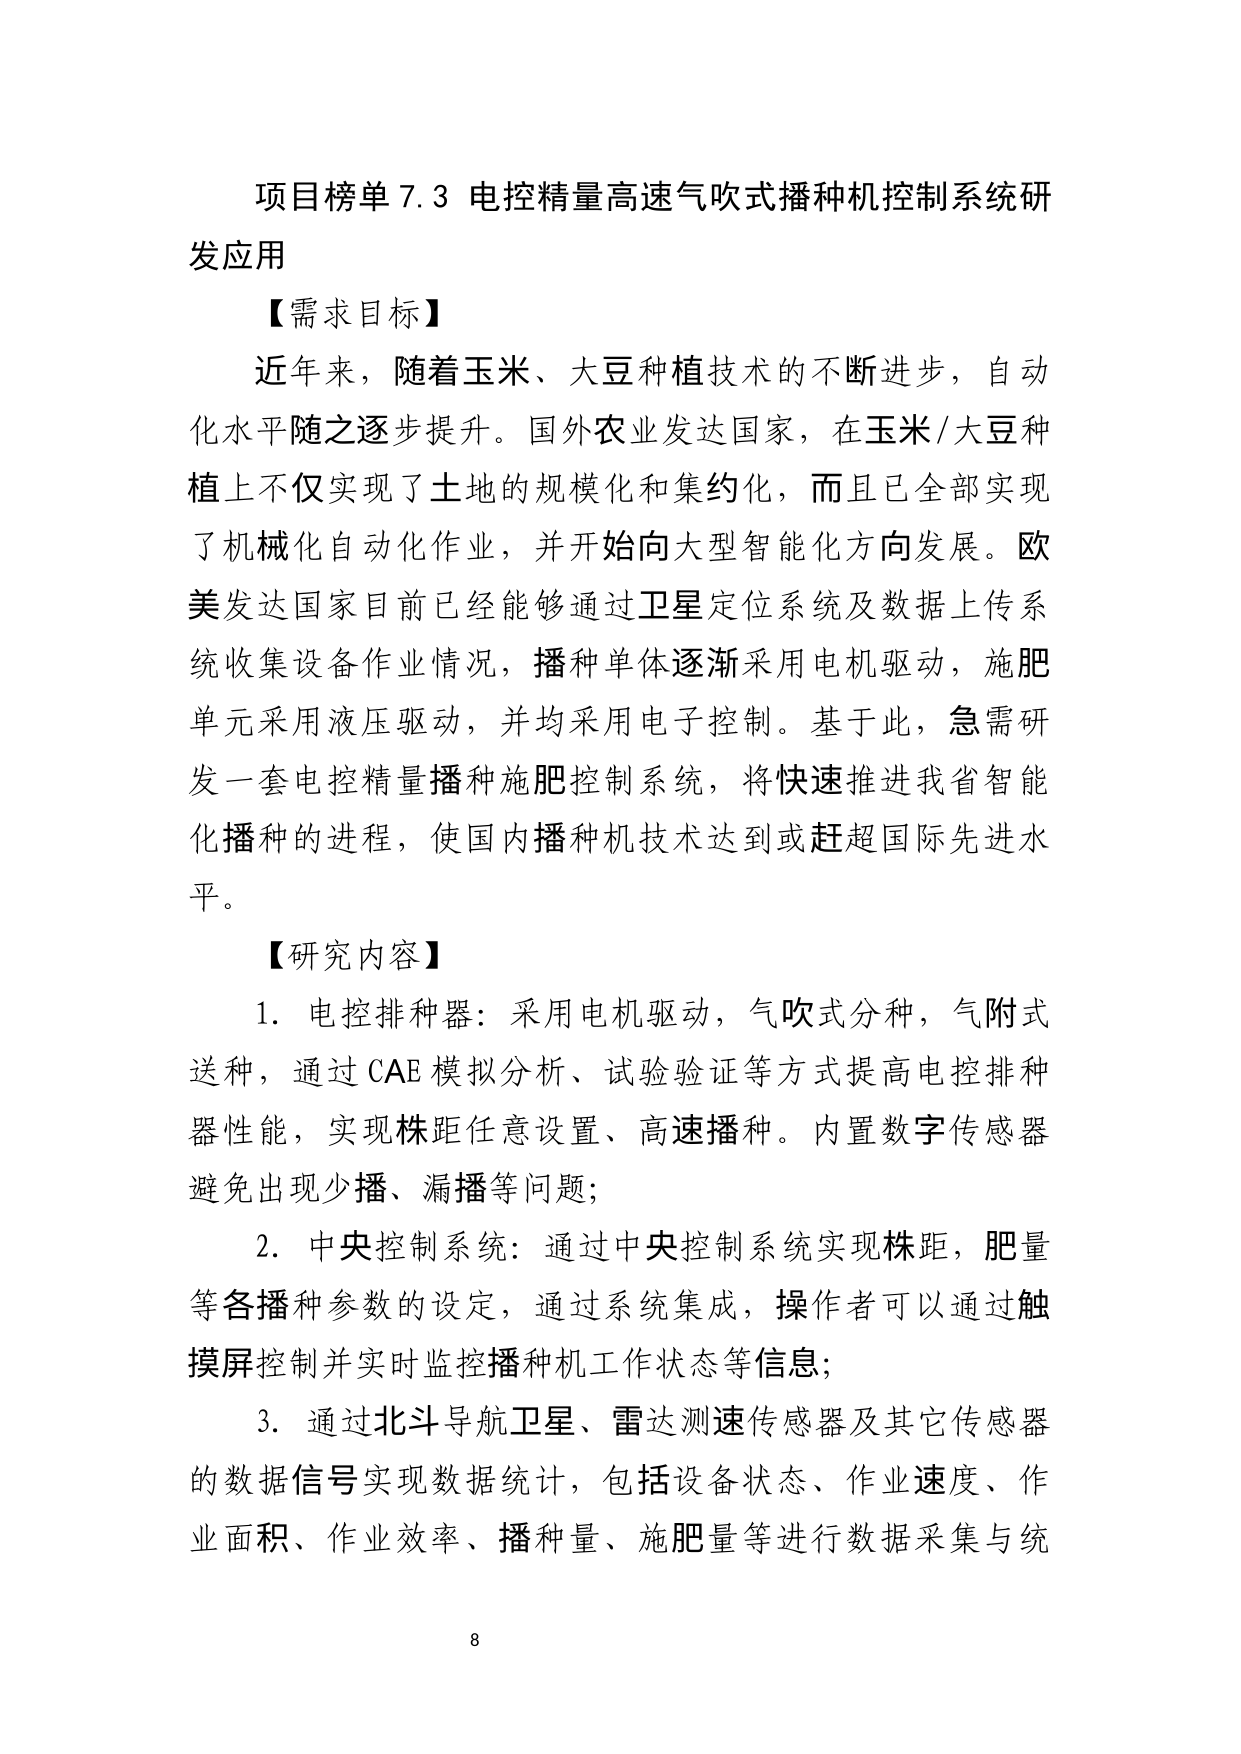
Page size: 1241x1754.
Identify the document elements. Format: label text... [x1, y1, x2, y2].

text 2. 中央控制系统：通过中央控制系统实现株距，肥量等各播种参数的设定，通过系统集成，操作者可以通过触摸屏控制并实时监控播种机工作状态等信息； [187, 1212, 1053, 1387]
text 【需求目标】 [187, 279, 1053, 337]
text 近年来，随着玉米、大豆种植技术的不断进步，自动化水平随之逐步提升。国外农业发达国家，在玉米/大豆种植上不仅实现了土地的规模化和集约化，而且已全部实现了机械化自动化作业，并开始向大型智能化方向发展。欧美发达国家目前已经能够通过卫星定位系统及数据上传系统收集设备作业情况，播种单体逐渐采用电机驱动，施肥单元采用液压驱动，并均采用电子控制。基于此，急需研发一套电控精量播种施肥控制系统，将快速推进我省智能化播种的进程，使国内播种机技术达到或赶超国际先进水平。 [187, 337, 1053, 920]
text 项目榜单7.3 电控精量高速气吹式播种机控制系统研发应用 [187, 162, 1053, 279]
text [187, 1387, 1053, 1562]
text 1. 电控排种器：采用电机驱动，气吹式分种，气附式送种，通过CAE模拟分析、试验验证等方式提高电控排种器性能，实现株距任意设置、高速播种。内置数字传感器避免出现少播、漏播等问题； [187, 979, 1053, 1212]
text 【研究内容】 [187, 920, 1053, 979]
